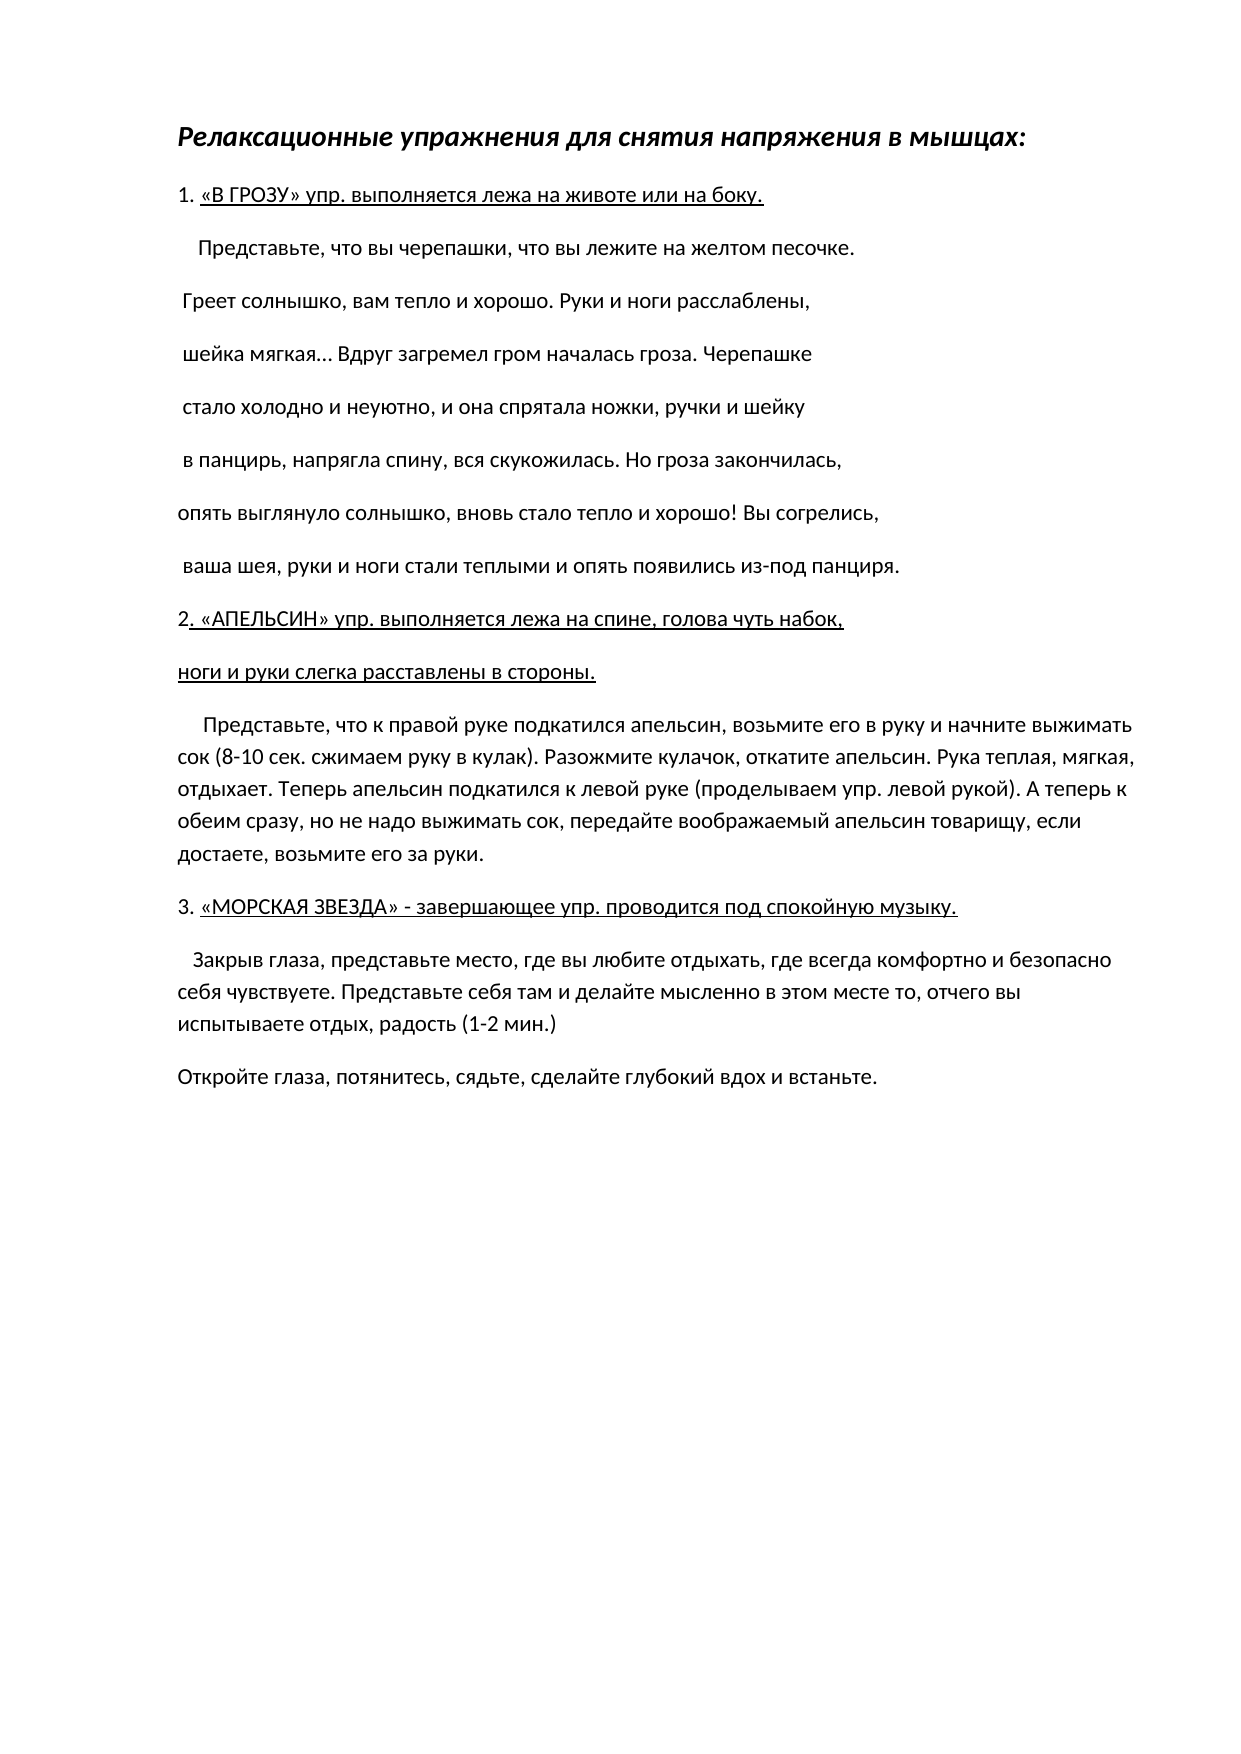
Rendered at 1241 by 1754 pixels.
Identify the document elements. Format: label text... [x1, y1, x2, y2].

text 3. «МОРСКАЯ ЗВЕЗДА» - завершающее упр. проводится под спокойную музыку. [177, 892, 1152, 920]
text ноги и руки слегка расставлены в стороны. [177, 657, 1152, 685]
text 2. «АПЕЛЬСИН» упр. выполняется лежа на спине, голова чуть набок, [177, 604, 1152, 632]
text Откройте глаза, потянитесь, сядьте, сделайте глубокий вдох и встаньте. [177, 1062, 1152, 1090]
text Представьте, что к правой руке подкатился апельсин, возьмите его в руку и начните выжимать сок (8-10 сек. сжимаем руку в кулак). Разожмите кулачок, откатите апельсин. Рука теплая, мягкая, отдыхает. Теперь апельсин подкатился к левой руке (проделываем упр. левой рукой). А теперь к обеим сразу, но не надо выжимать сок, передайте воображаемый апельсин товарищу, если достаете, возьмите его за руки. [177, 710, 1152, 867]
text Закрыв глаза, представьте место, где вы любите отдыхать, где всегда комфортно и безопасно себя чувствуете. Представьте себя там и делайте мысленно в этом месте то, отчего вы испытываете отдых, радость (1-2 мин.) [177, 945, 1152, 1037]
text ваша шея, руки и ноги стали теплыми и опять появились из-под панциря. [177, 551, 1152, 579]
text стало холодно и неуютно, и она спрятала ножки, ручки и шейку [177, 392, 1152, 420]
text 1. «В ГРОЗУ» упр. выполняется лежа на животе или на боку. [177, 180, 1152, 208]
text Релаксационные упражнения для снятия напряжения в мышцах: [177, 118, 1063, 154]
text опять выглянуло солнышко, вновь стало тепло и хорошо! Вы согрелись, [177, 498, 1152, 526]
text Греет солнышко, вам тепло и хорошо. Руки и ноги расслаблены, [177, 286, 1152, 314]
text шейка мягкая… Вдруг загремел гром началась гроза. Черепашке [177, 339, 1152, 367]
text в панцирь, напрягла спину, вся скукожилась. Но гроза закончилась, [177, 445, 1152, 473]
text Представьте, что вы черепашки, что вы лежите на желтом песочке. [177, 233, 1152, 261]
